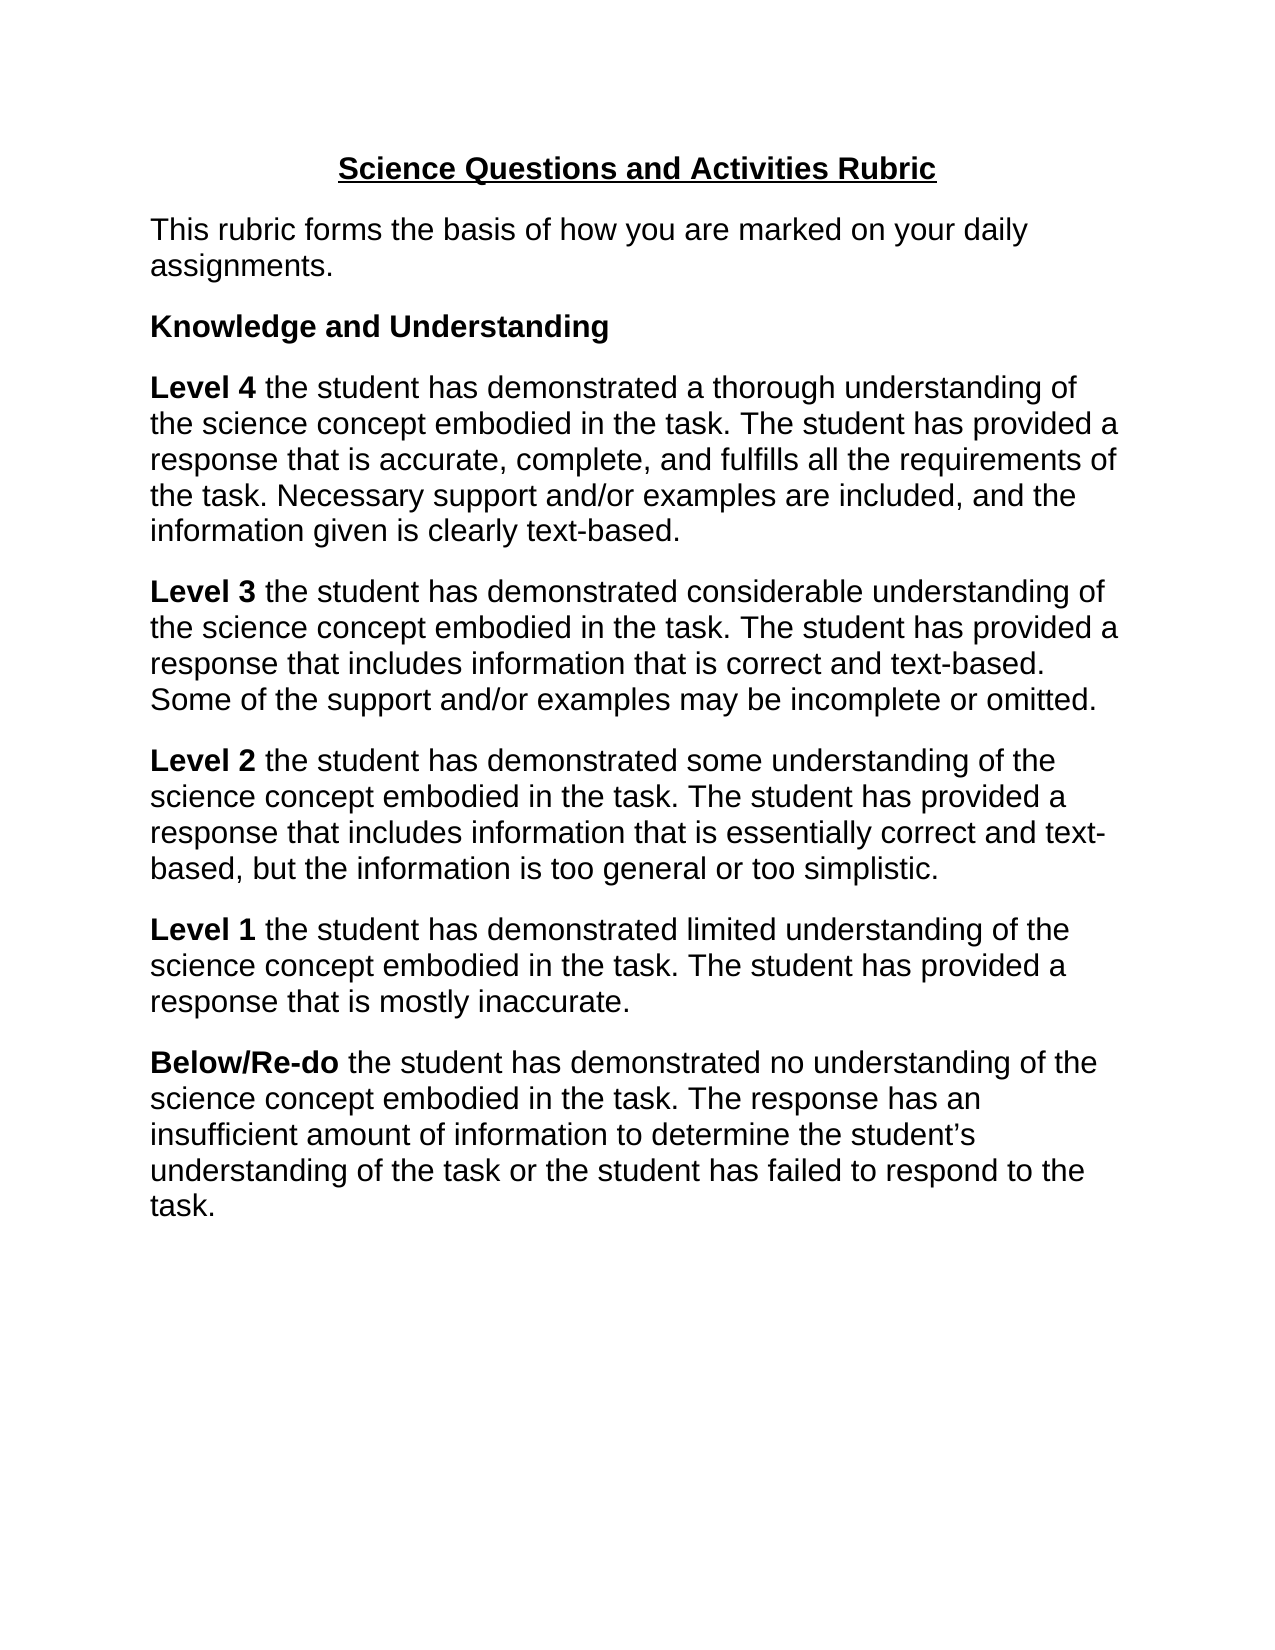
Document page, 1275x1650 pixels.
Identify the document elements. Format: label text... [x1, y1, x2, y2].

text Level 2 the student has demonstrated some understanding of the science concept embodied in the task. The student has provided a response that includes information that is essentially correct and text-based, but the information is too general or too simplistic. [150, 742, 1125, 886]
text Below/Re-do the student has demonstrated no understanding of the science concept embodied in the task. The response has an insufficient amount of information to determine the student’s understanding of the task or the student has failed to respond to the task. [150, 1044, 1125, 1223]
text This rubric forms the basis of how you are marked on your daily assignments. [150, 211, 1125, 283]
text Level 1 the student has demonstrated limited understanding of the science concept embodied in the task. The student has provided a response that is mostly inaccurate. [150, 911, 1125, 1019]
text Science Questions and Activities Rubric [150, 150, 1125, 186]
text Level 3 the student has demonstrated considerable understanding of the science concept embodied in the task. The student has provided a response that includes information that is correct and text-based. Some of the support and/or examples may be incomplete or omitted. [150, 573, 1125, 717]
text Level 4 the student has demonstrated a thorough understanding of the science concept embodied in the task. The student has provided a response that is accurate, complete, and fulfills all the requirements of the task. Necessary support and/or examples are included, and the information given is clearly text-based. [150, 369, 1125, 548]
text Knowledge and Understanding [150, 308, 1125, 344]
